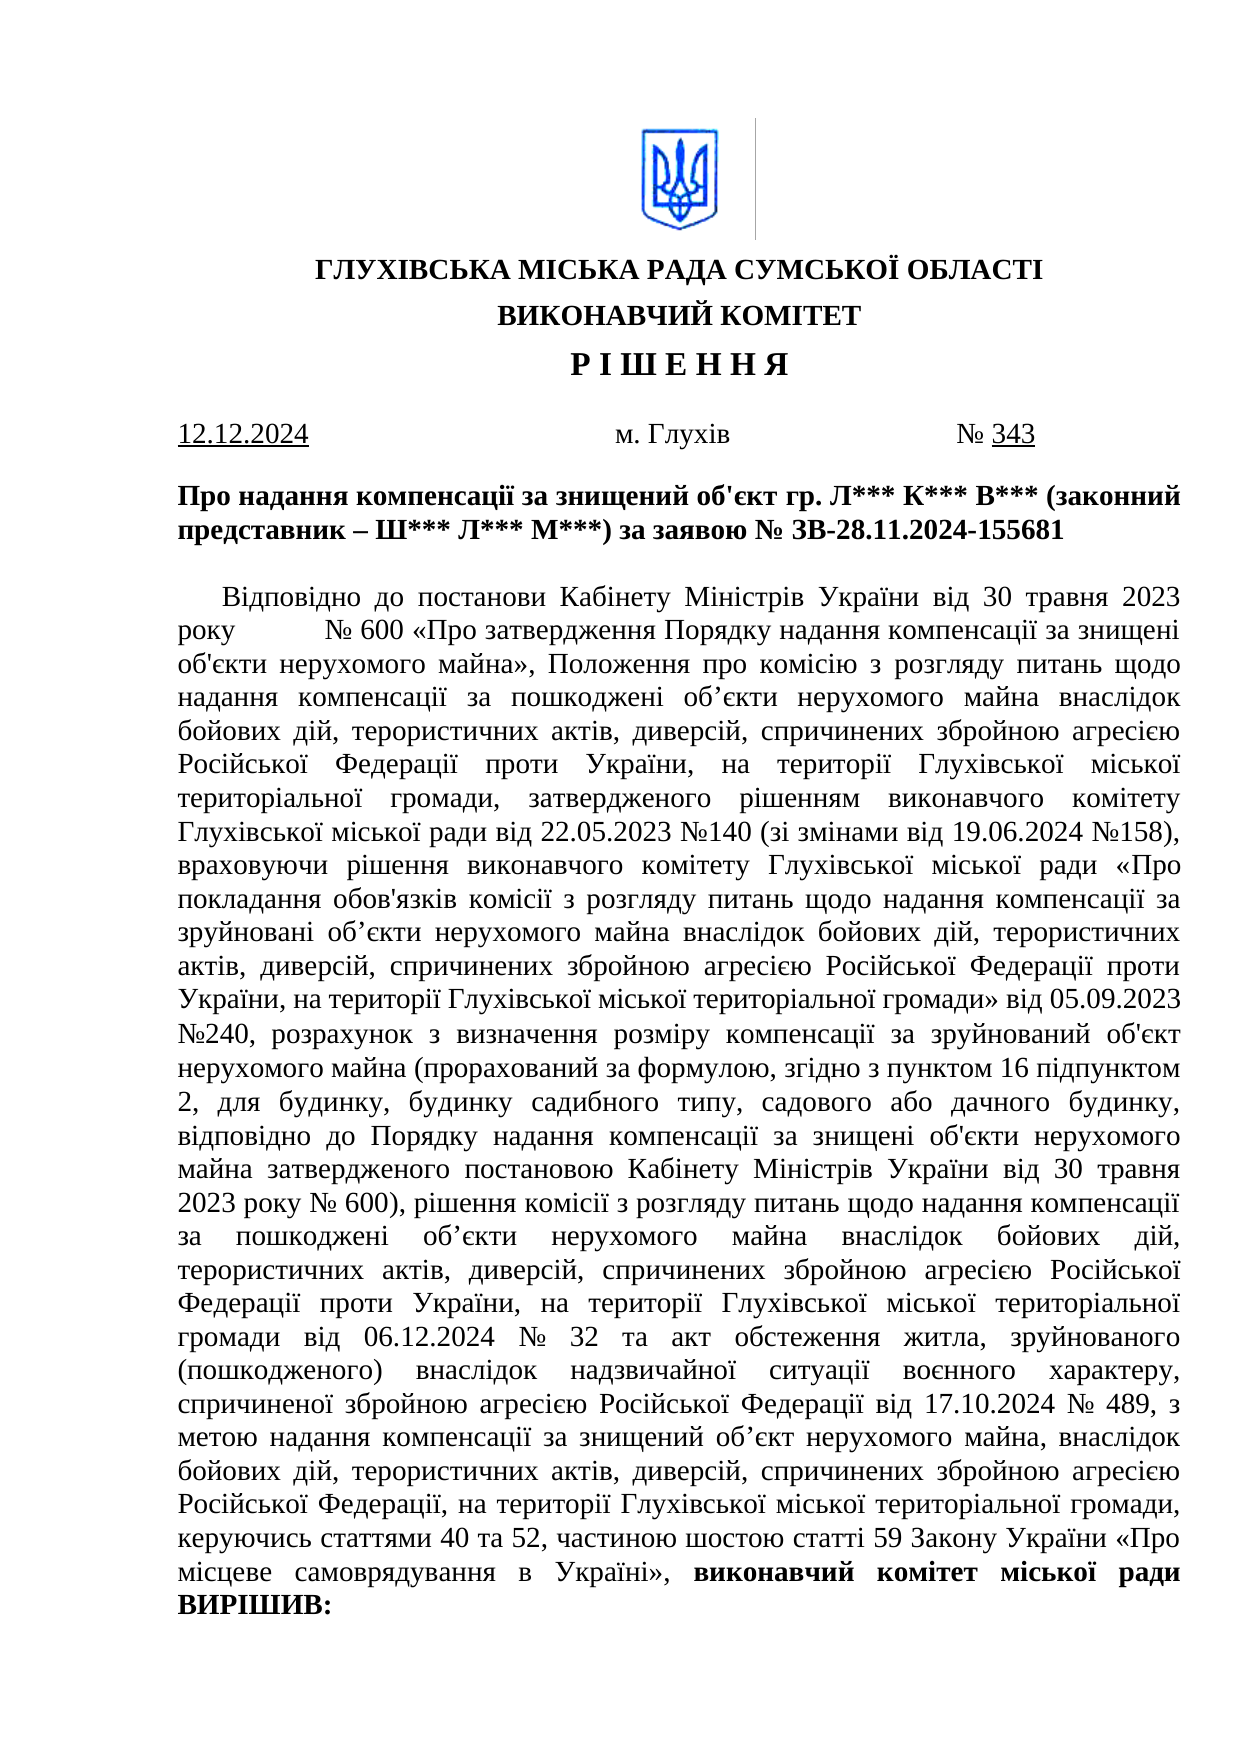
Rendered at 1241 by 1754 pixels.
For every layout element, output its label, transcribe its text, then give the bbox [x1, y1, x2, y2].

subtitle ГЛУХІВСЬКА МІСЬКА РАДА СУМСЬКОЇ ОБЛАСТІ [177, 252, 1181, 286]
subtitle 12.12.2024 м. Глухів № 343 [177, 416, 1181, 449]
subtitle Р І Ш Е Н Н Я [177, 344, 1181, 382]
picture [602, 118, 756, 240]
subtitle ВИКОНАВЧИЙ КОМІТЕТ [177, 298, 1181, 332]
text Відповідно до постанови Кабінету Міністрів України від 30 травня 2023 року № 600 «Про затвердження Порядку надання компенсації за знищені об'єкти нерухомого майна», Положення про комісію з розгляду питань щодо надання компенсації за пошкоджені об’єкти нерухомого майна внаслідок бойових дій, терористичних актів, диверсій, спричинених збройною агресією Російської Федерації проти України, на території Глухівської міської територіальної громади, затвердженого рішенням виконавчого комітету Глухівської міської ради від 22.05.2023 №140 (зі змінами від 19.06.2024 №158), враховуючи рішення виконавчого комітету Глухівської міської ради «Про покладання обов'язків комісії з розгляду питань щодо надання компенсації за зруйновані об’єкти нерухомого майна внаслідок бойових дій, терористичних актів, диверсій, спричинених збройною агресією Російської Федерації проти України, на території Глухівської міської територіальної громади» від 05.09.2023 №240, розрахунок з визначення розміру компенсації за зруйнований об'єкт нерухомого майна (прорахований за формулою, згідно з пунктом 16 підпунктом 2, для будинку, будинку садибного типу, садового або дачного будинку, відповідно до Порядку надання компенсації за знищені об'єкти нерухомого майна затвердженого постановою Кабінету Міністрів України від 30 травня 2023 року № 600), рішення комісії з розгляду питань щодо надання компенсації за пошкоджені об’єкти нерухомого майна внаслідок бойових дій, терористичних актів, диверсій, спричинених збройною агресією Російської Федерації проти України, на території Глухівської міської територіальної громади від 06.12.2024 № 32 та акт обстеження житла, зруйнованого (пошкодженого) внаслідок надзвичайної ситуації воєнного характеру, спричиненої збройною агресією Російської Федерації від 17.10.2024 № 489, з метою надання компенсації за знищений об’єкт нерухомого майна, внаслідок бойових дій, терористичних актів, диверсій, спричинених збройною агресією Російської Федерації, на території Глухівської міської територіальної громади, керуючись статтями 40 та 52, частиною шостою статті 59 Закону України «Про місцеве самоврядування в Україні», виконавчий комітет міської ради ВИРІШИВ: [177, 579, 1181, 1621]
subtitle Про надання компенсації за знищений об'єкт гр. Л*** К*** В*** (законний представник – Ш*** Л*** М***) за заявою № ЗВ-28.11.2024-155681 [791, 512, 1181, 545]
